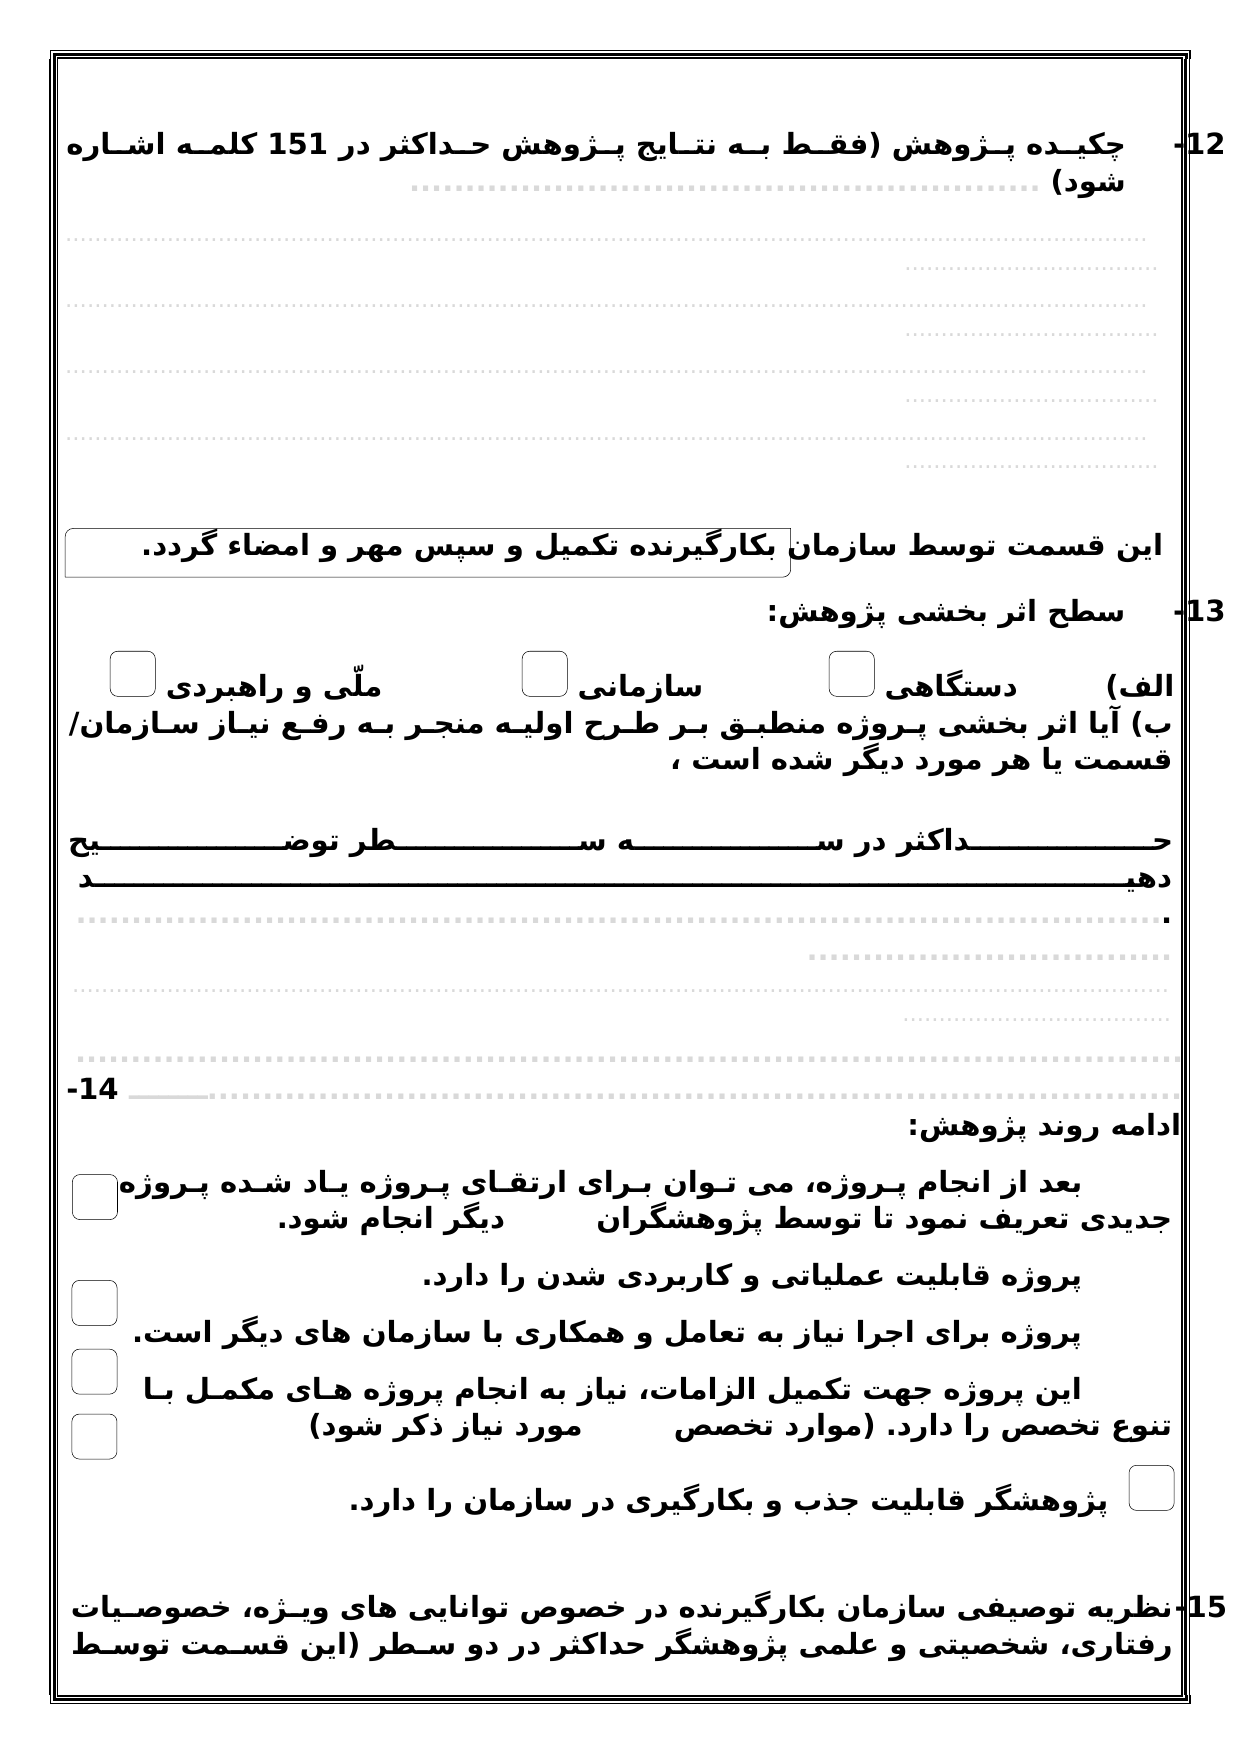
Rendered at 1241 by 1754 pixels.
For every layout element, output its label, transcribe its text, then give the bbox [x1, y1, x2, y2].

text بعد از انجام پروژه، می توان برای ارتقای پروژه یاد شده پروژه جدیدی تعریف نمود تا توسط پژوهشگران دیگر انجام شود. [118, 1166, 1174, 1236]
text ب) آیا اثر بخشی پروژه منطبق بر طرح اولیه منجر به رفع نیاز سازمان/ قسمت یا هر مورد دیگر شده است ، [68, 706, 1173, 777]
list سطح اثر بخشی پژوهش: [66, 593, 1173, 628]
text این پروژه جهت تکمیل الزامات، نیاز به انجام پروژه های مکمل با تنوع تخصص را دارد. (موارد تخصص مورد نیاز ذکر شود) [143, 1372, 1174, 1442]
text الف) دستگاهی سازمانی ملّی و راهبردی [66, 651, 1174, 703]
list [71, 1591, 1174, 1661]
list چکیده پژوهش (فقط به نتایج پژوهش حداکثر در 151 کلمه اشاره شود) ......................................................... [66, 127, 1173, 198]
text این قسمت توسط سازمان بکارگیرنده تکمیل و سپس مهر و امضاء گردد. [66, 528, 1174, 562]
text ............................................................................................................................................................................................ 14- ادامه روند پژوهش: [66, 1035, 1182, 1143]
text ............................................................................................................................................................................................ [66, 972, 1173, 1027]
text پروژه برای اجرا نیاز به تعامل و همکاری با سازمان های دیگر است. [66, 1315, 1174, 1349]
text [65, 221, 1161, 276]
text حداکثر در سه سطر توضیح دهید .................................................................................................................................... [68, 823, 1173, 967]
text پروژه قابلیت عملیاتی و کاربردی شدن را دارد. [66, 1258, 1174, 1292]
text پژوهشگر قابلیت جذب و بکارگیری در سازمان را دارد. [66, 1465, 1174, 1517]
